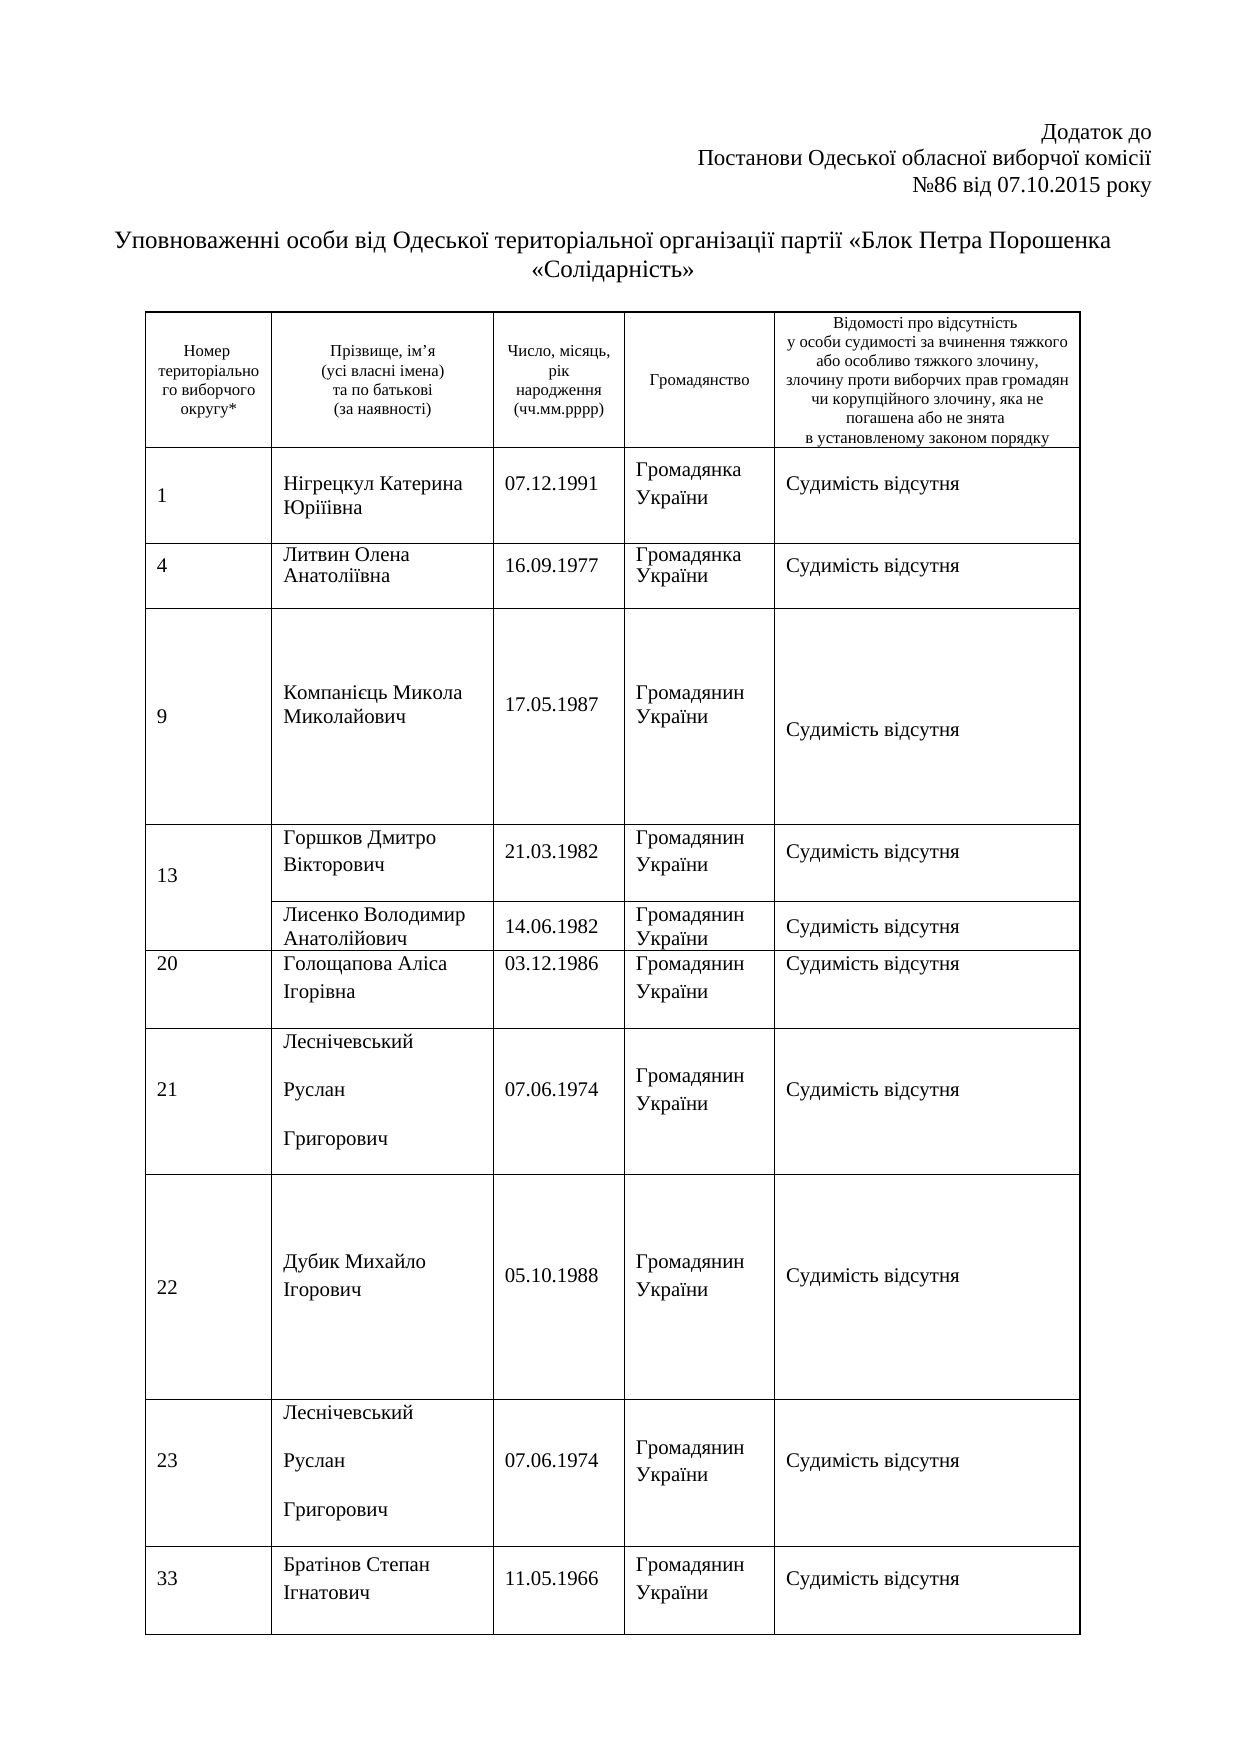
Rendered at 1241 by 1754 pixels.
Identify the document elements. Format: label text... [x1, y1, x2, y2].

table_cell Компанієць Микола Миколайович [272, 609, 493, 824]
table_cell Судимість відсутня [775, 1400, 1079, 1546]
table_cell Дубик Михайло Ігорович [272, 1175, 493, 1399]
table_cell 9 [146, 609, 271, 824]
table_cell 13 [146, 825, 271, 950]
table_cell Судимість відсутня [775, 1175, 1079, 1399]
table_cell 4 [146, 544, 271, 608]
table_cell Леснічевський Руслан Григорович [272, 1029, 493, 1174]
table_cell Литвин Олена Анатоліївна [272, 544, 493, 608]
table_cell 16.09.1977 [494, 544, 624, 608]
text Додаток до [74, 118, 1152, 144]
table_cell Лисенко Володимир Анатолійович [272, 902, 493, 950]
table_cell 21 [146, 1029, 271, 1174]
table_cell Громадянин України [625, 1175, 774, 1399]
text Постанови Одеської обласної виборчої комісії [74, 144, 1152, 171]
table_cell Судимість відсутня [775, 448, 1079, 543]
table_cell 07.12.1991 [494, 448, 624, 543]
table_cell Громадянка України [625, 544, 774, 608]
table_cell Громадянин України [625, 1029, 774, 1174]
table_cell 07.06.1974 [494, 1400, 624, 1546]
table_cell Громадянин України [625, 1547, 774, 1634]
table_cell 21.03.1982 [494, 825, 624, 901]
table_cell Громадянин України [625, 1400, 774, 1546]
table_cell Судимість відсутня [775, 544, 1079, 608]
table_cell 23 [146, 1400, 271, 1546]
table_header Прізвище, ім’я (усі власні імена) та по батькові (за наявності) [272, 313, 493, 447]
table_cell Судимість відсутня [775, 951, 1079, 1028]
table_cell Судимість відсутня [775, 1029, 1079, 1174]
table_cell 11.05.1966 [494, 1547, 624, 1634]
table_cell 07.06.1974 [494, 1029, 624, 1174]
table_cell 33 [146, 1547, 271, 1634]
table_cell 14.06.1982 [494, 902, 624, 950]
table_cell Судимість відсутня [775, 825, 1079, 901]
table_cell 20 [146, 951, 271, 1028]
table_cell 1 [146, 448, 271, 543]
table_cell Леснічевський Руслан Григорович [272, 1400, 493, 1546]
table_header Число, місяць, рік народження (чч.мм.рррр) [494, 313, 624, 447]
table_cell Громадянка України [625, 448, 774, 543]
table_cell Голощапова Аліса Ігорівна [272, 951, 493, 1028]
table_cell 03.12.1986 [494, 951, 624, 1028]
table_cell Судимість відсутня [775, 902, 1079, 950]
table_cell Горшков Дмитро Вікторович [272, 825, 493, 901]
table_cell Громадянин України [625, 609, 774, 824]
table_cell Громадянин України [625, 902, 774, 950]
text Уповноваженні особи від Одеської територіальної організації партії «Блок Петра Порошенка «Солідарність» [74, 225, 1152, 283]
table_cell Судимість відсутня [775, 1547, 1079, 1634]
table_cell 22 [146, 1175, 271, 1399]
table_header Громадянство [625, 313, 774, 447]
table_cell Громадянин України [625, 951, 774, 1028]
table_cell Громадянин України [625, 825, 774, 901]
table_cell 05.10.1988 [494, 1175, 624, 1399]
table_header Відомості про відсутність у особи судимості за вчинення тяжкого або особливо тяжкого злочину, злочину проти виборчих прав громадян чи корупційного злочину, яка не погашена або не знята в установленому законом порядку [775, 313, 1079, 447]
text №86 від 07.10.2015 року [74, 171, 1152, 197]
table_cell Нігрецкул Катерина Юріїівна [272, 448, 493, 543]
table_cell Братінов Степан Ігнатович [272, 1547, 493, 1634]
table_cell Судимість відсутня [775, 609, 1079, 824]
table_header Номер територіального виборчого округу* [146, 313, 271, 447]
table_cell 17.05.1987 [494, 609, 624, 824]
